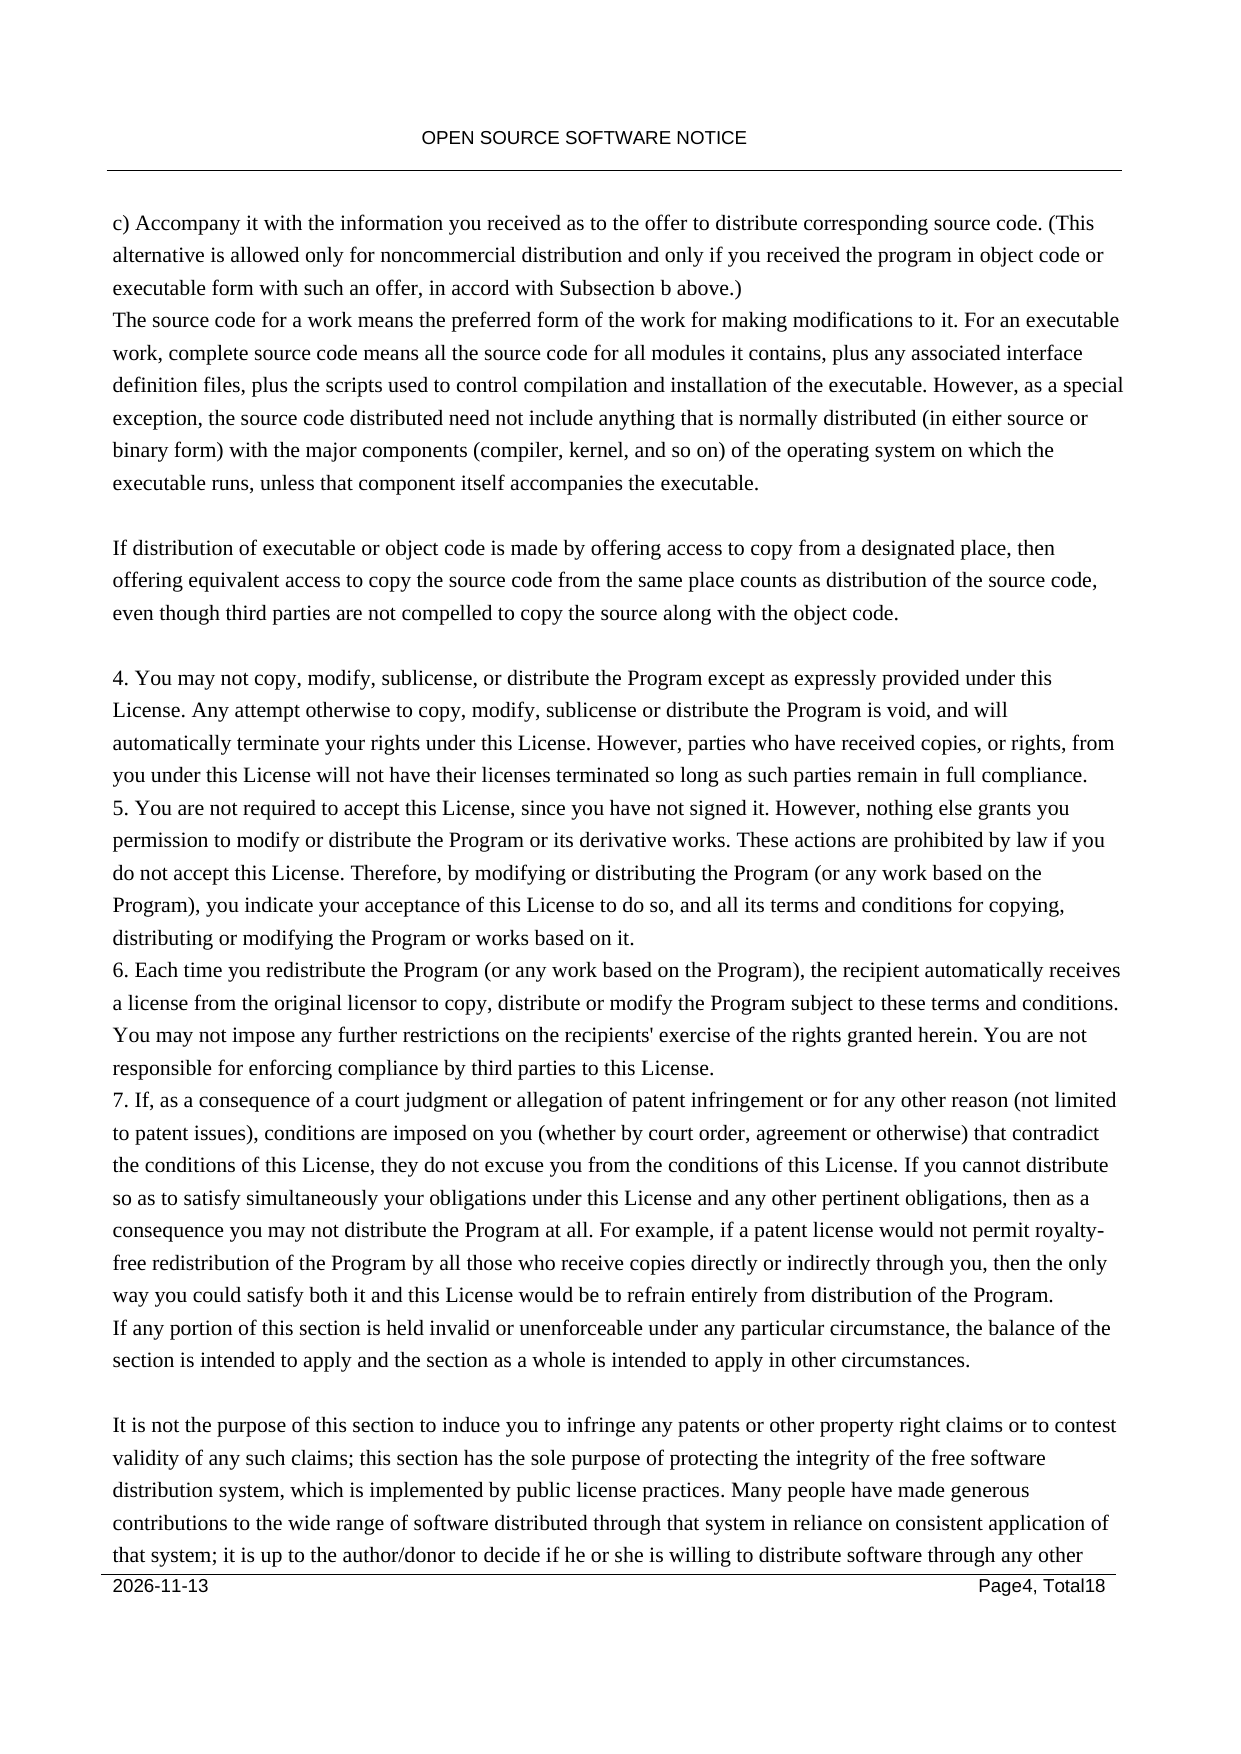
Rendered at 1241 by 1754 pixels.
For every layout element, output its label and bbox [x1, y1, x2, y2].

text [112, 206, 1128, 1571]
